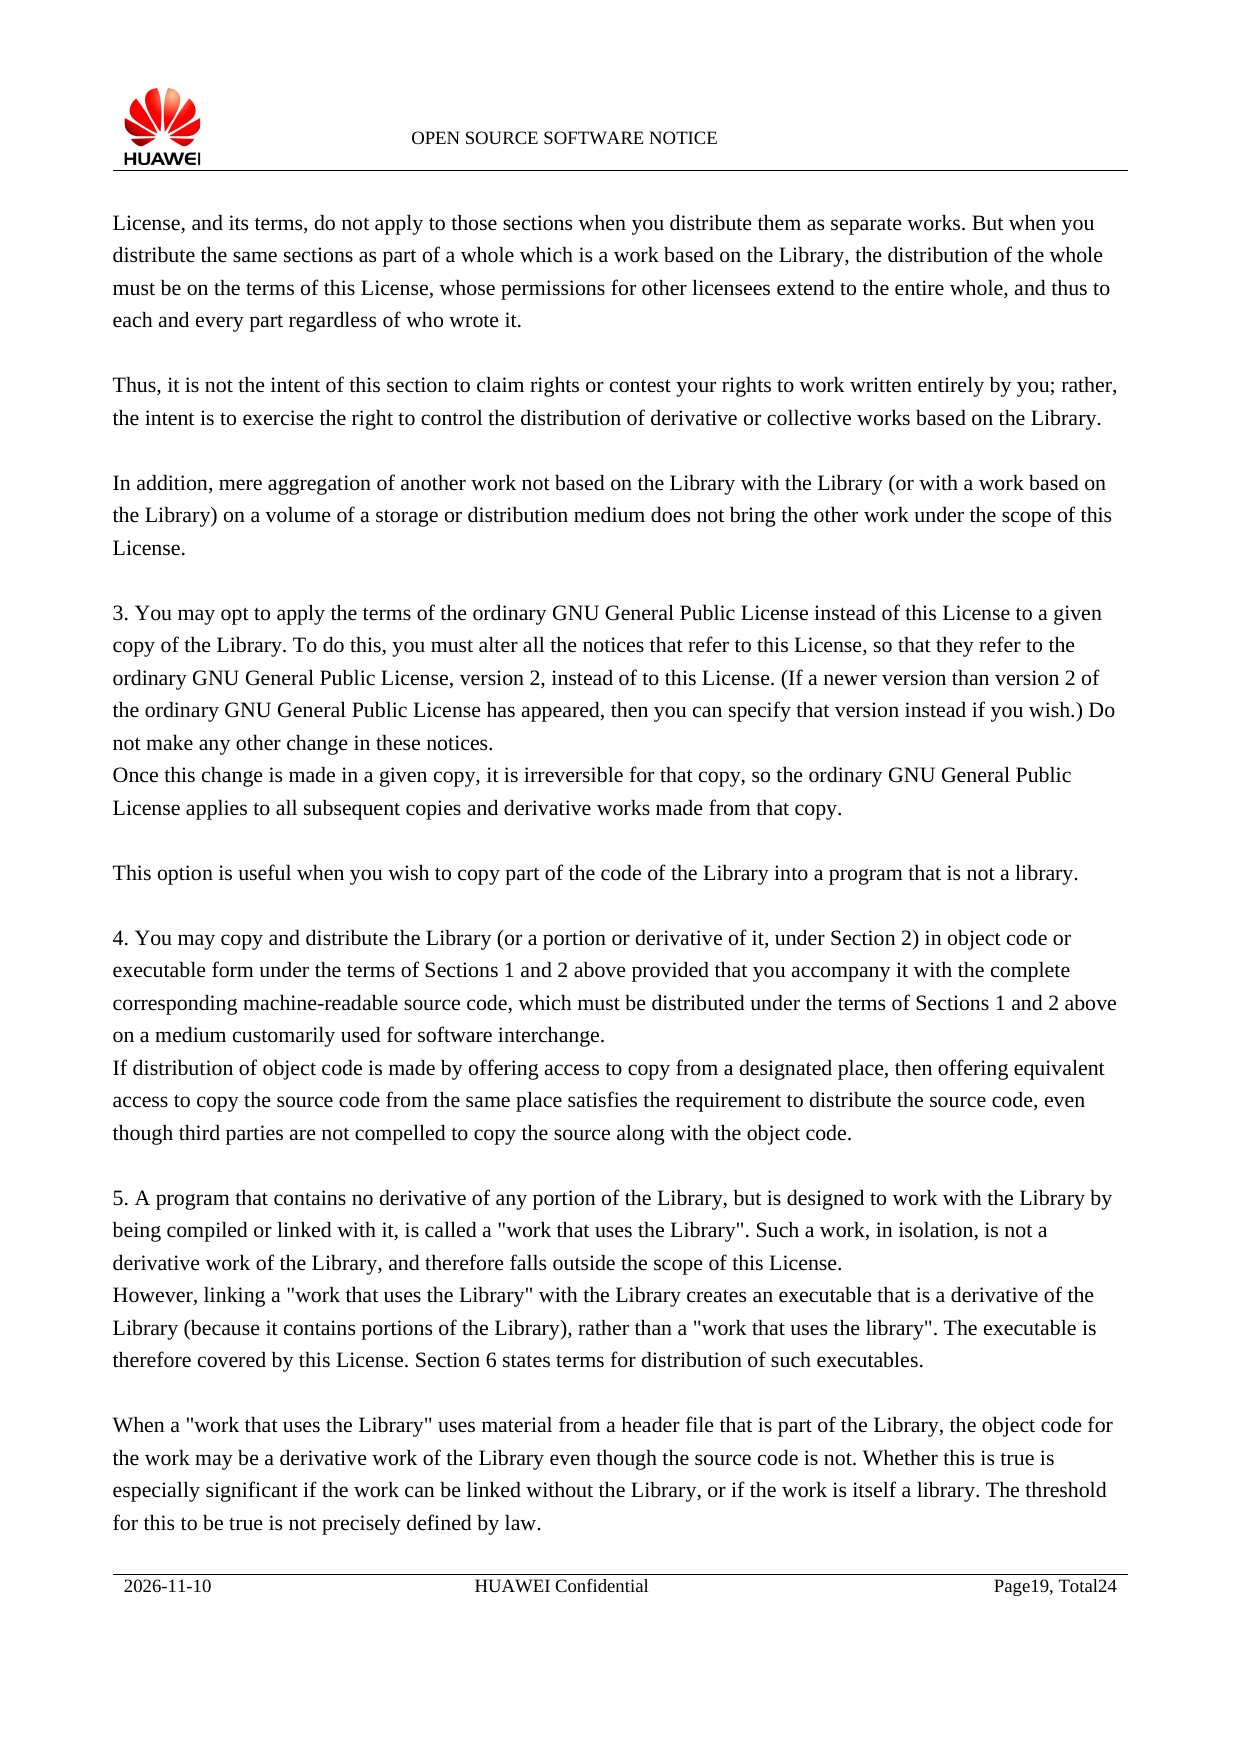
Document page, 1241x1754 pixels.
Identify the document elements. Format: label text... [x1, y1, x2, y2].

picture [124, 88, 201, 165]
